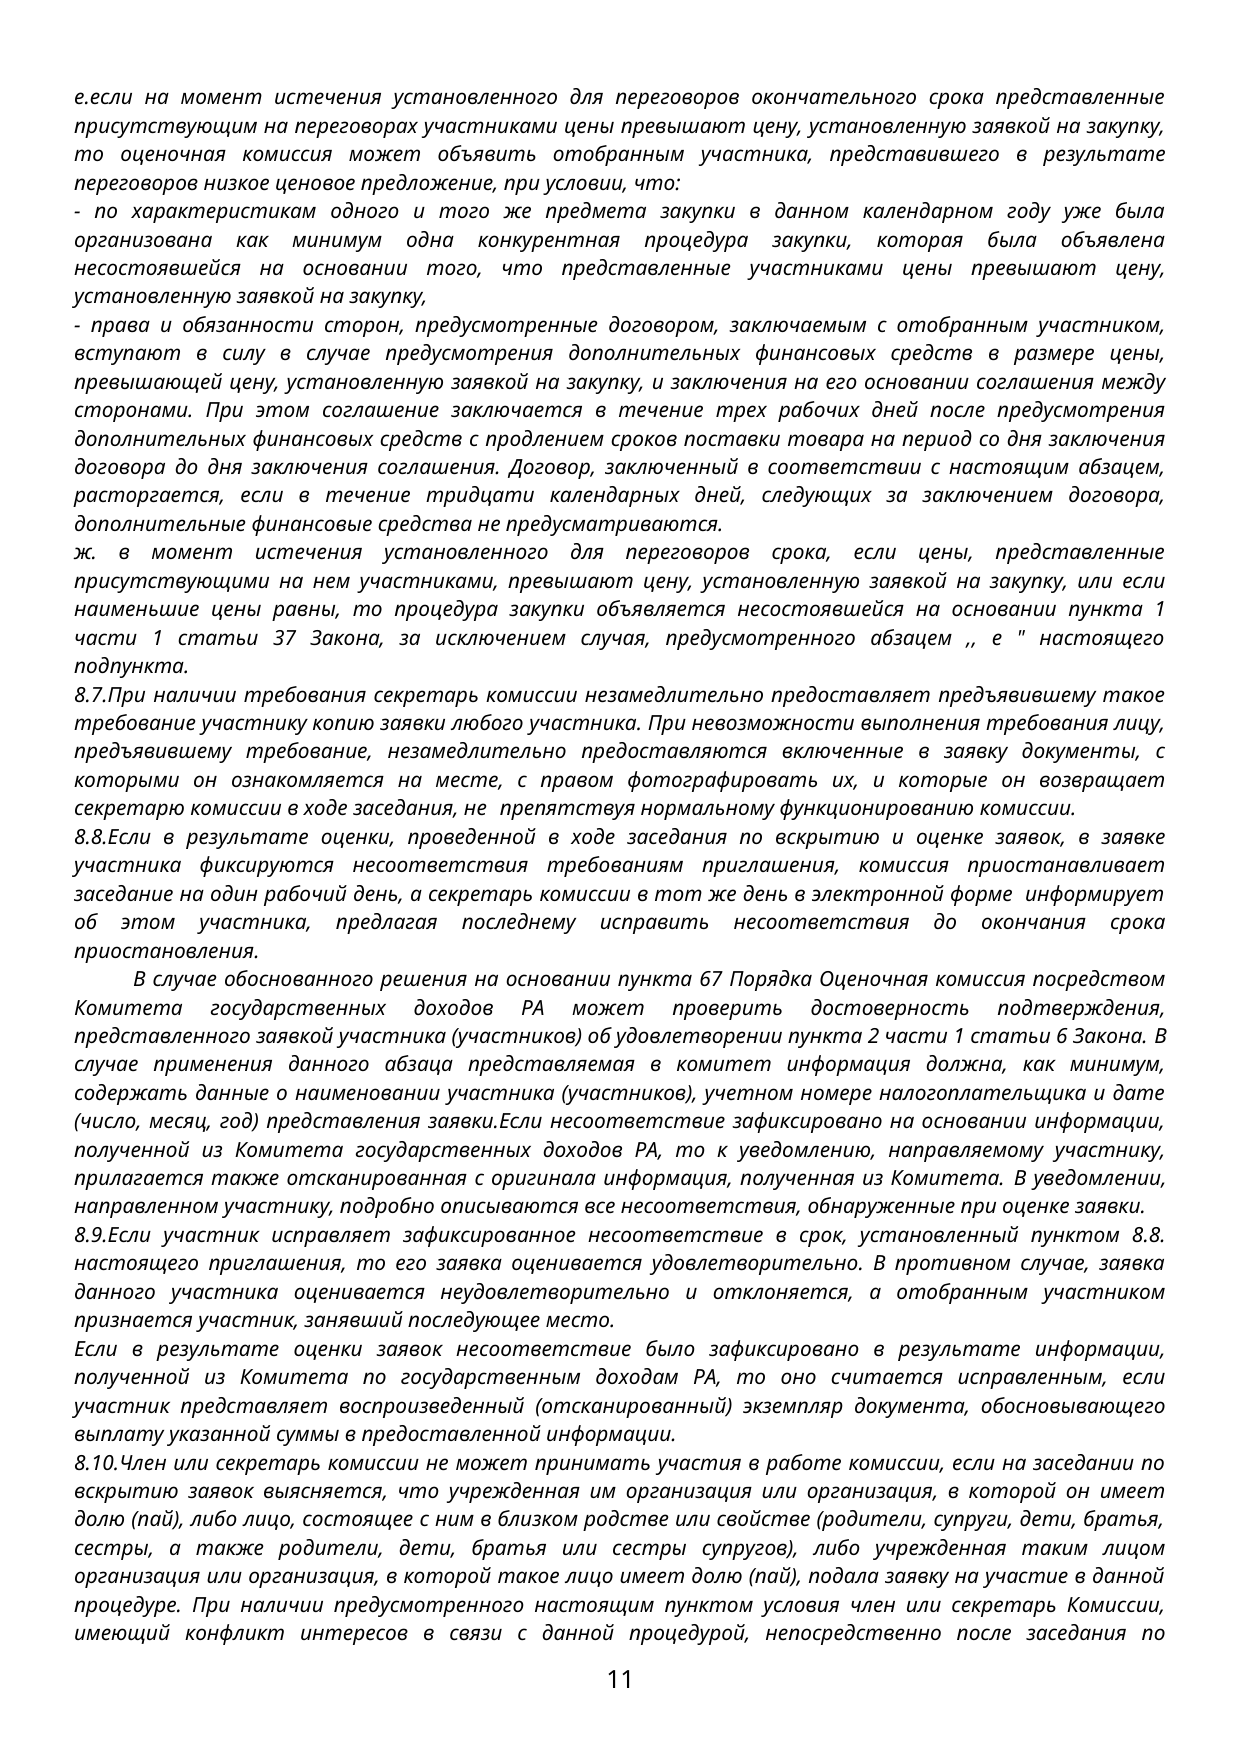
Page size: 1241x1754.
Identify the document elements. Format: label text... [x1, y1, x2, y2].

text е.если на момент истечения установленного для переговоров окончательного срока представленные присутствующим на переговорах участниками цены превышают цену, установленную заявкой на закупку, то оценочная комиссия может объявить отобранным участника, представившего в результате переговоров низкое ценовое предложение, при условии, что: [74, 82, 1167, 196]
text 8.8.Если в результате оценки, проведенной в ходе заседания по вскрытию и оценке заявок, в заявке участника фиксируются несоответствия требованиям приглашения, комиссия приостанавливает заседание на один рабочий день, а секретарь комиссии в тот же день в электронной форме информирует об этом участника, предлагая последнему исправить несоответствия до окончания срока приостановления. [74, 822, 1167, 964]
text - по характеристикам одного и того же предмета закупки в данном календарном году уже была организована как минимум одна конкурентная процедура закупки, которая была объявлена несостоявшейся на основании того, что представленные участниками цены превышают цену, установленную заявкой на закупку, [74, 196, 1167, 310]
text 8.9.Если участник исправляет зафиксированное несоответствие в срок, установленный пунктом 8.8. настоящего приглашения, то его заявка оценивается удовлетворительно. В противном случае, заявка данного участника оценивается неудовлетворительно и отклоняется, а отобранным участником признается участник, занявший последующее место. [74, 1220, 1167, 1334]
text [74, 1448, 1167, 1647]
text - права и обязанности сторон, предусмотренные договором, заключаемым с отобранным участником, вступают в силу в случае предусмотрения дополнительных финансовых средств в размере цены, превышающей цену, установленную заявкой на закупку, и заключения на его основании соглашения между сторонами. При этом соглашение заключается в течение трех рабочих дней после предусмотрения дополнительных финансовых средств с продлением сроков поставки товара на период со дня заключения договора до дня заключения соглашения. Договор, заключенный в соответствии с настоящим абзацем, расторгается, если в течение тридцати календарных дней, следующих за заключением договора, дополнительные финансовые средства не предусматриваются. [74, 310, 1167, 537]
text В случае обоснованного решения на основании пункта 67 Порядка Оценочная комиссия посредством Комитета государственных доходов РА может проверить достоверность подтверждения, представленного заявкой участника (участников) об удовлетворении пункта 2 части 1 статьи 6 Закона. В случае применения данного абзаца представляемая в комитет информация должна, как минимум, содержать данные о наименовании участника (участников), учетном номере налогоплательщика и дате (число, месяц, год) представления заявки.Если несоответствие зафиксировано на основании информации, полученной из Комитета государственных доходов РА, то к уведомлению, направляемому участнику, прилагается также отсканированная с оригинала информация, полученная из Комитета. В уведомлении, направленном участнику, подробно описываются все несоответствия, обнаруженные при оценке заявки. [74, 964, 1167, 1220]
text 8.7.При наличии требования секретарь комиссии незамедлительно предоставляет предъявившему такое требование участнику копию заявки любого участника. При невозможности выполнения требования лицу, предъявившему требование, незамедлительно предоставляются включенные в заявку документы, с которыми он ознакомляется на месте, с правом фотографировать их, и которые он возвращает секретарю комиссии в ходе заседания, не препятствуя нормальному функционированию комиссии. [74, 680, 1167, 822]
text ж. в момент истечения установленного для переговоров срока, если цены, представленные присутствующими на нем участниками, превышают цену, установленную заявкой на закупку, или если наименьшие цены равны, то процедура закупки объявляется несостоявшейся на основании пункта 1 части 1 статьи 37 Закона, за исключением случая, предусмотренного абзацем ,, е " настоящего подпункта. [74, 537, 1167, 680]
text Если в результате оценки заявок несоответствие было зафиксировано в результате информации, полученной из Комитета по государственным доходам РА, то оно считается исправленным, если участник представляет воспроизведенный (отсканированный) экземпляр документа, обосновывающего выплату указанной суммы в предоставленной информации. [74, 1334, 1167, 1448]
